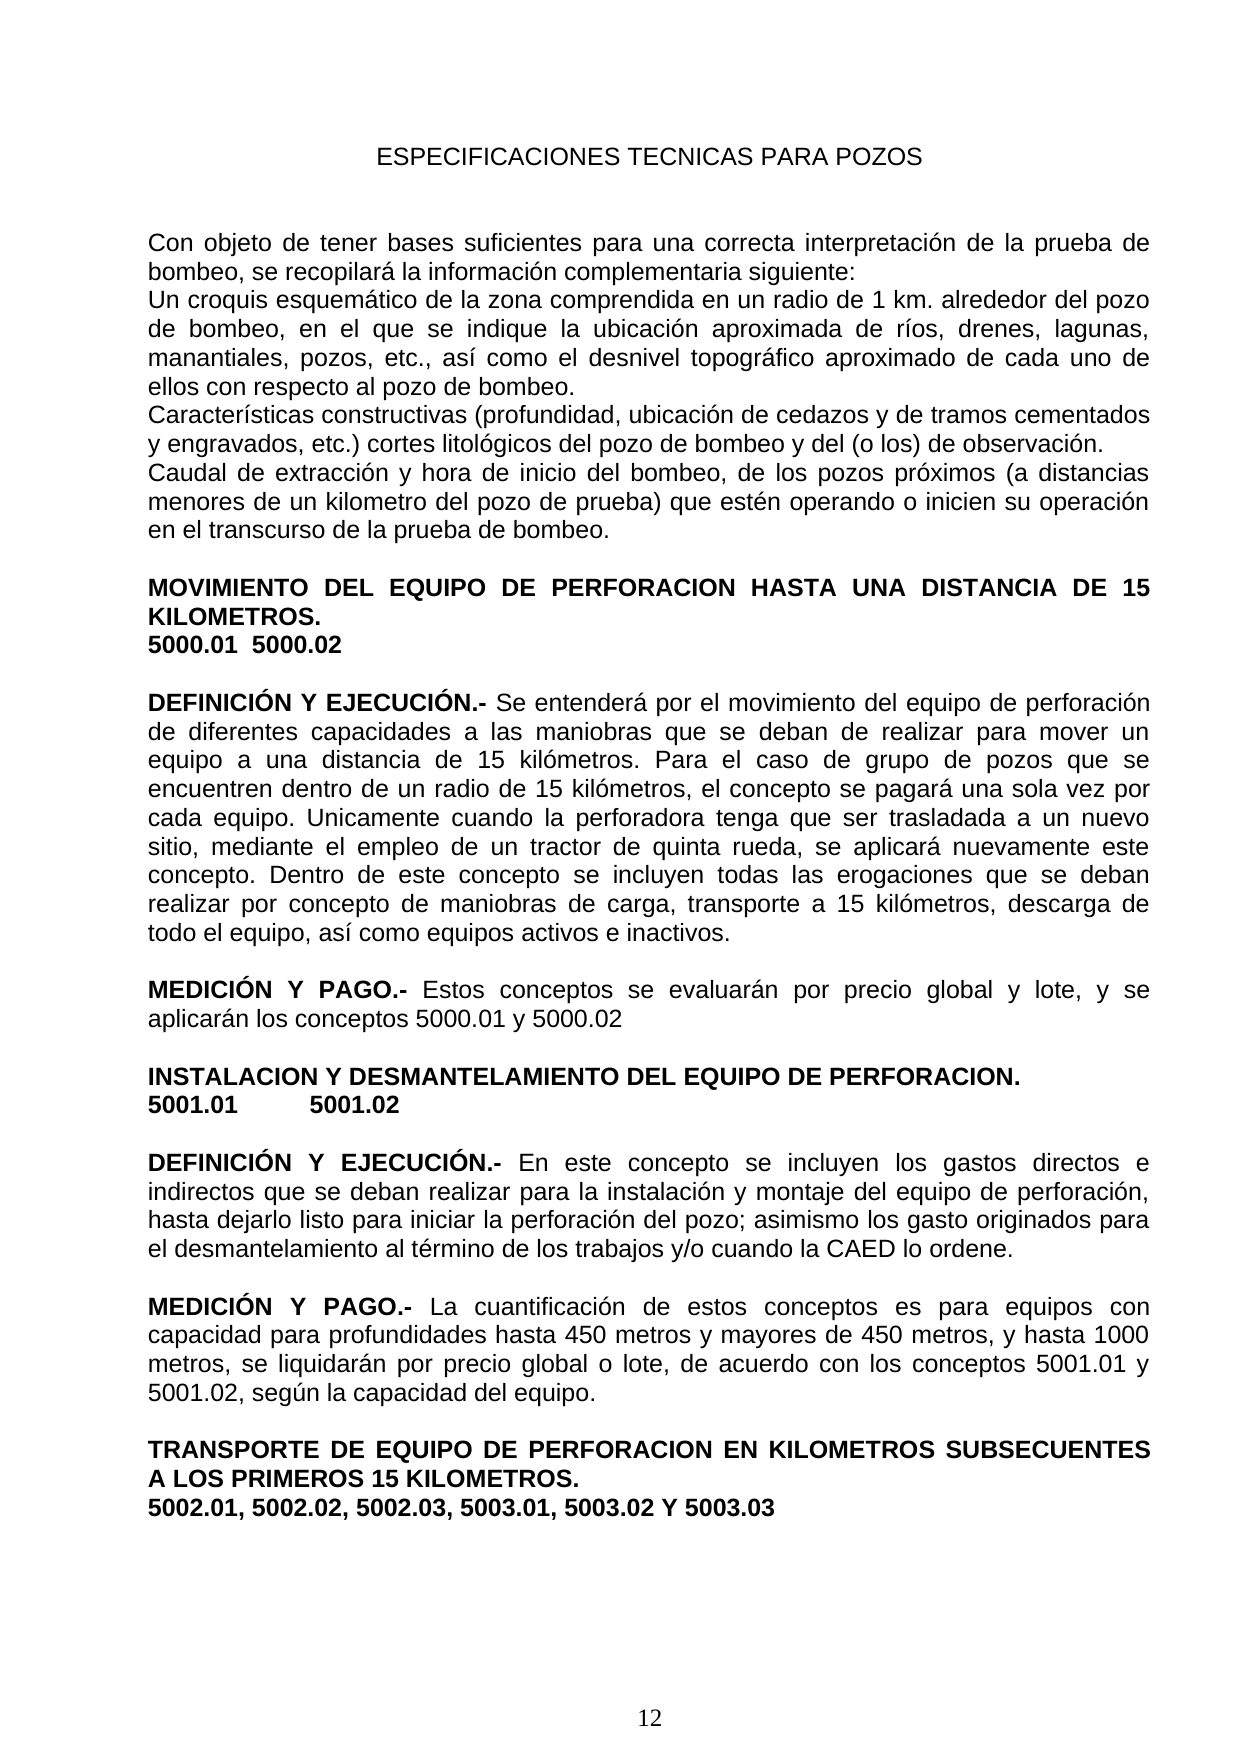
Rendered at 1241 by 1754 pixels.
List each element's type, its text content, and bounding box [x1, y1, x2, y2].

text 5002.01, 5002.02, 5002.03, 5003.01, 5003.02 Y 5003.03 [148, 1493, 1152, 1522]
text DEFINICIÓN Y EJECUCIÓN.- En este concepto se incluyen los gastos directos e indirectos que se deban realizar para la instalación y montaje del equipo de perforación, hasta dejarlo listo para iniciar la perforación del pozo; asimismo los gasto originados para el desmantelamiento al término de los trabajos y/o cuando la CAED lo ordene. [148, 1148, 1152, 1263]
text TRANSPORTE DE EQUIPO DE PERFORACION EN KILOMETROS SUBSECUENTES A LOS PRIMEROS 15 KILOMETROS. [148, 1436, 1152, 1493]
list 5001.02 [148, 1091, 1152, 1119]
text MOVIMIENTO DEL EQUIPO DE PERFORACION HASTA UNA DISTANCIA DE 15 KILOMETROS. [148, 573, 1152, 631]
text 5000.01 5000.02 [148, 631, 1152, 659]
text INSTALACION Y DESMANTELAMIENTO DEL EQUIPO DE PERFORACION. [148, 1062, 1152, 1091]
text Con objeto de tener bases suficientes para una correcta interpretación de la prueba de bombeo, se recopilará la información complementaria siguiente: [148, 228, 1152, 286]
text MEDICIÓN Y PAGO.- Estos conceptos se evaluarán por precio global y lote, y se aplicarán los conceptos 5000.01 y 5000.02 [148, 976, 1152, 1033]
text Un croquis esquemático de la zona comprendida en un radio de 1 km. alrededor del pozo de bombeo, en el que se indique la ubicación aproximada de ríos, drenes, lagunas, manantiales, pozos, etc., así como el desnivel topográfico aproximado de cada uno de ellos con respecto al pozo de bombeo. [148, 286, 1152, 401]
text MEDICIÓN Y PAGO.- La cuantificación de estos conceptos es para equipos con capacidad para profundidades hasta 450 metros y mayores de 450 metros, y hasta 1000 metros, se liquidarán por precio global o lote, de acuerdo con los conceptos 5001.01 y 5001.02, según la capacidad del equipo. [148, 1292, 1152, 1407]
text Caudal de extracción y hora de inicio del bombeo, de los pozos próximos (a distancias menores de un kilometro del pozo de prueba) que estén operando o inicien su operación en el transcurso de la prueba de bombeo. [148, 458, 1152, 544]
text Características constructivas (profundidad, ubicación de cedazos y de tramos cementados y engravados, etc.) cortes litológicos del pozo de bombeo y del (o los) de observación. [148, 401, 1152, 458]
text DEFINICIÓN Y EJECUCIÓN.- Se entenderá por el movimiento del equipo de perforación de diferentes capacidades a las maniobras que se deban de realizar para mover un equipo a una distancia de 15 kilómetros. Para el caso de grupo de pozos que se encuentren dentro de un radio de 15 kilómetros, el concepto se pagará una sola vez por cada equipo. Unicamente cuando la perforadora tenga que ser trasladada a un nuevo sitio, mediante el empleo de un tractor de quinta rueda, se aplicará nuevamente este concepto. Dentro de este concepto se incluyen todas las erogaciones que se deban realizar por concepto de maniobras de carga, transporte a 15 kilómetros, descarga de todo el equipo, así como equipos activos e inactivos. [148, 688, 1152, 947]
